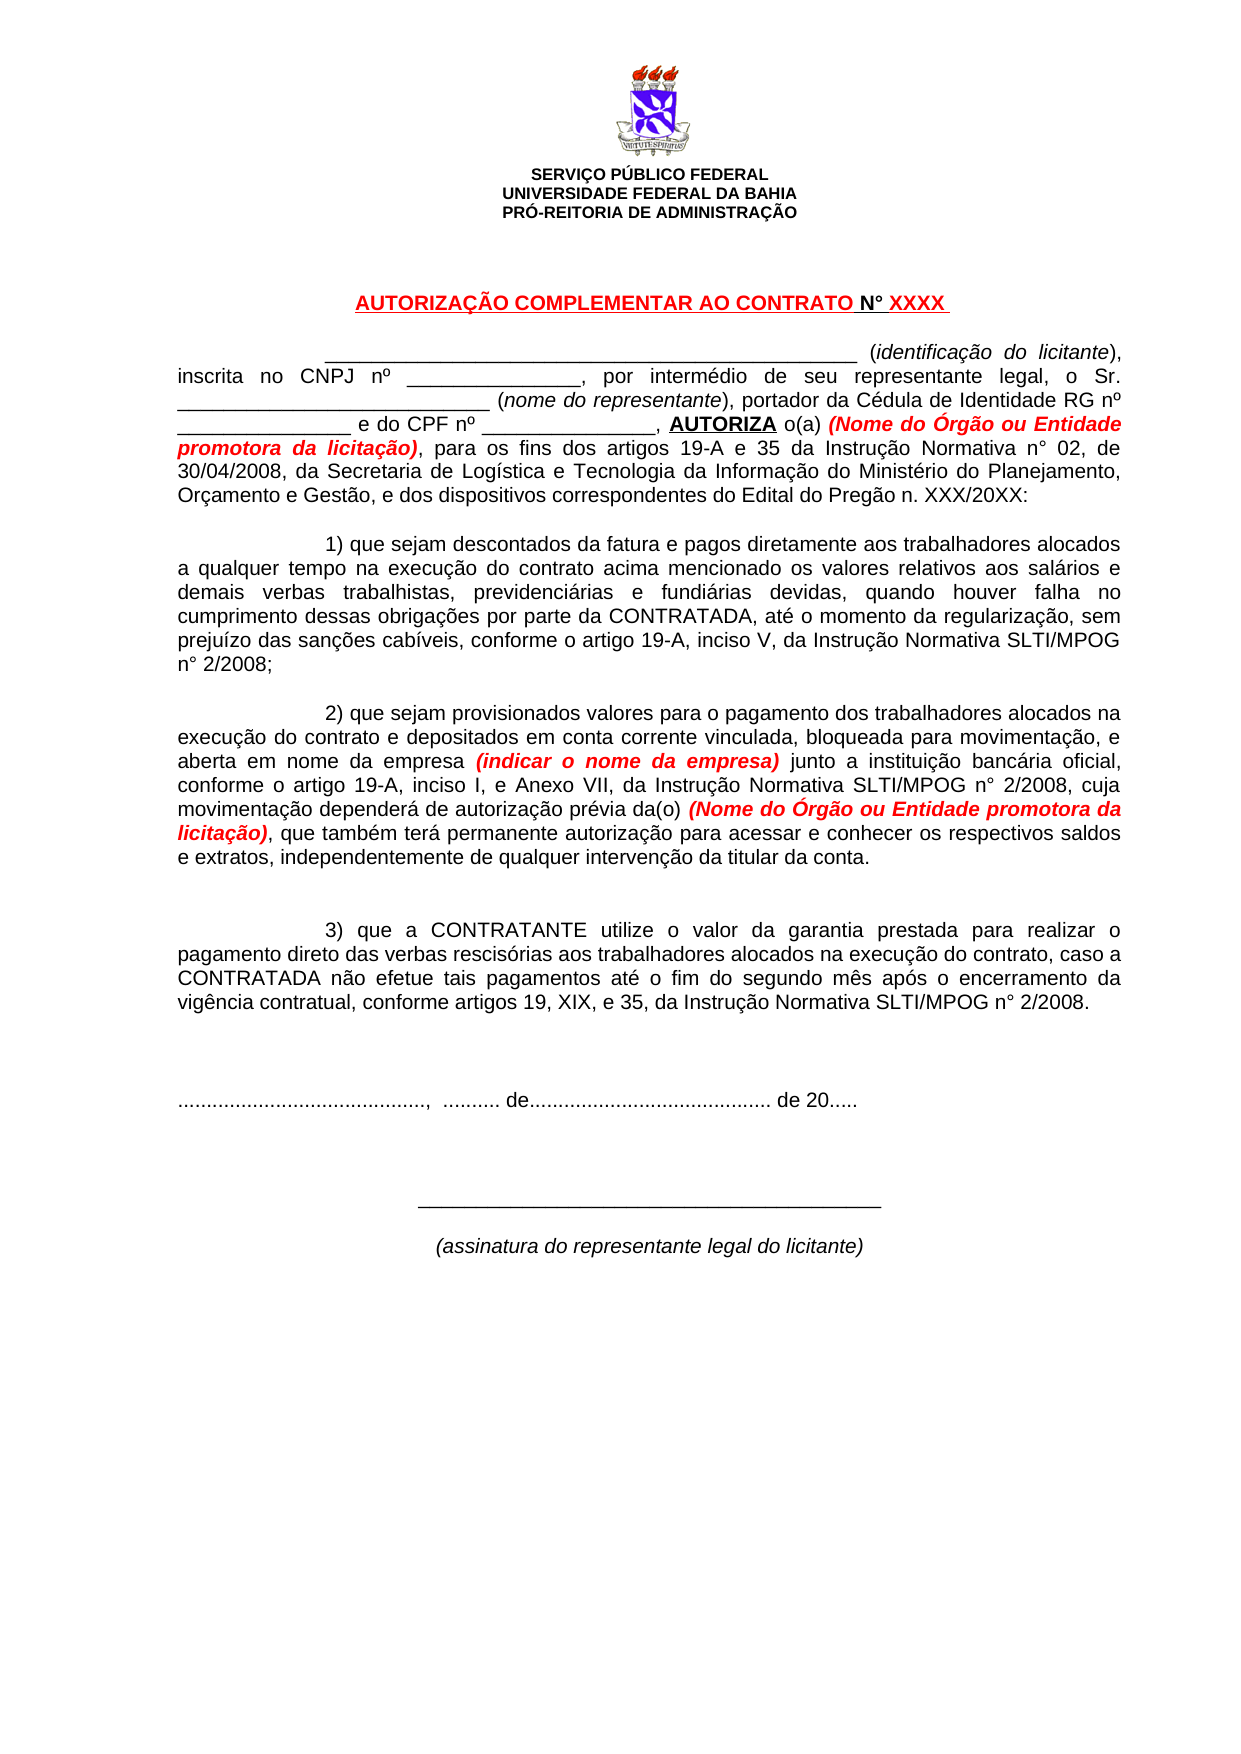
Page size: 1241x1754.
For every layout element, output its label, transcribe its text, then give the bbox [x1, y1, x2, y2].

text 1) que sejam descontados da fatura e pagos diretamente aos trabalhadores alocados a qualquer tempo na execução do contrato acima mencionado os valores relativos aos salários e demais verbas trabalhistas, previdenciárias e fundiárias devidas, quando houver falha no cumprimento dessas obrigações por parte da CONTRATADA, até o momento da regularização, sem prejuízo das sanções cabíveis, conforme o artigo 19-A, inciso V, da Instrução Normativa SLTI/MPOG n° 2/2008; [177, 532, 1122, 676]
text AUTORIZAÇÃO COMPLEMENTAR AO CONTRATO N° XXXX [177, 291, 1122, 314]
text (assinatura do representante legal do licitante) [177, 1234, 1122, 1258]
text ______________________________________________ (identificação do licitante), inscrita no CNPJ nº _______________, por intermédio de seu representante legal, o Sr. ___________________________ (nome do representante), portador da Cédula de Identidade RG nº _______________ e do CPF nº _______________, AUTORIZA o(a) (Nome do Órgão ou Entidade promotora da licitação), para os fins dos artigos 19-A e 35 da Instrução Normativa n° 02, de 30/04/2008, da Secretaria de Logística e Tecnologia da Informação do Ministério do Planejamento, Orçamento e Gestão, e dos dispositivos correspondentes do Edital do Pregão n. XXX/20XX: [177, 339, 1122, 507]
text 3) que a CONTRATANTE utilize o valor da garantia prestada para realizar o pagamento direto das verbas rescisórias aos trabalhadores alocados na execução do contrato, caso a CONTRATADA não efetue tais pagamentos até o fim do segundo mês após o encerramento da vigência contratual, conforme artigos 19, XIX, e 35, da Instrução Normativa SLTI/MPOG n° 2/2008. [177, 918, 1122, 1013]
text 2) que sejam provisionados valores para o pagamento dos trabalhadores alocados na execução do contrato e depositados em conta corrente vinculada, bloqueada para movimentação, e aberta em nome da empresa (indicar o nome da empresa) junto a instituição bancária oficial, conforme o artigo 19-A, inciso I, e Anexo VII, da Instrução Normativa SLTI/MPOG n° 2/2008, cuja movimentação dependerá de autorização prévia da(o) (Nome do Órgão ou Entidade promotora da licitação), que também terá permanente autorização para acessar e conhecer os respectivos saldos e extratos, independentemente de qualquer intervenção da titular da conta. [177, 701, 1122, 869]
picture [616, 64, 691, 158]
text ..........................................., .......... de.......................................... de 20..... [177, 1087, 1124, 1111]
text ________________________________________ [177, 1185, 1122, 1209]
